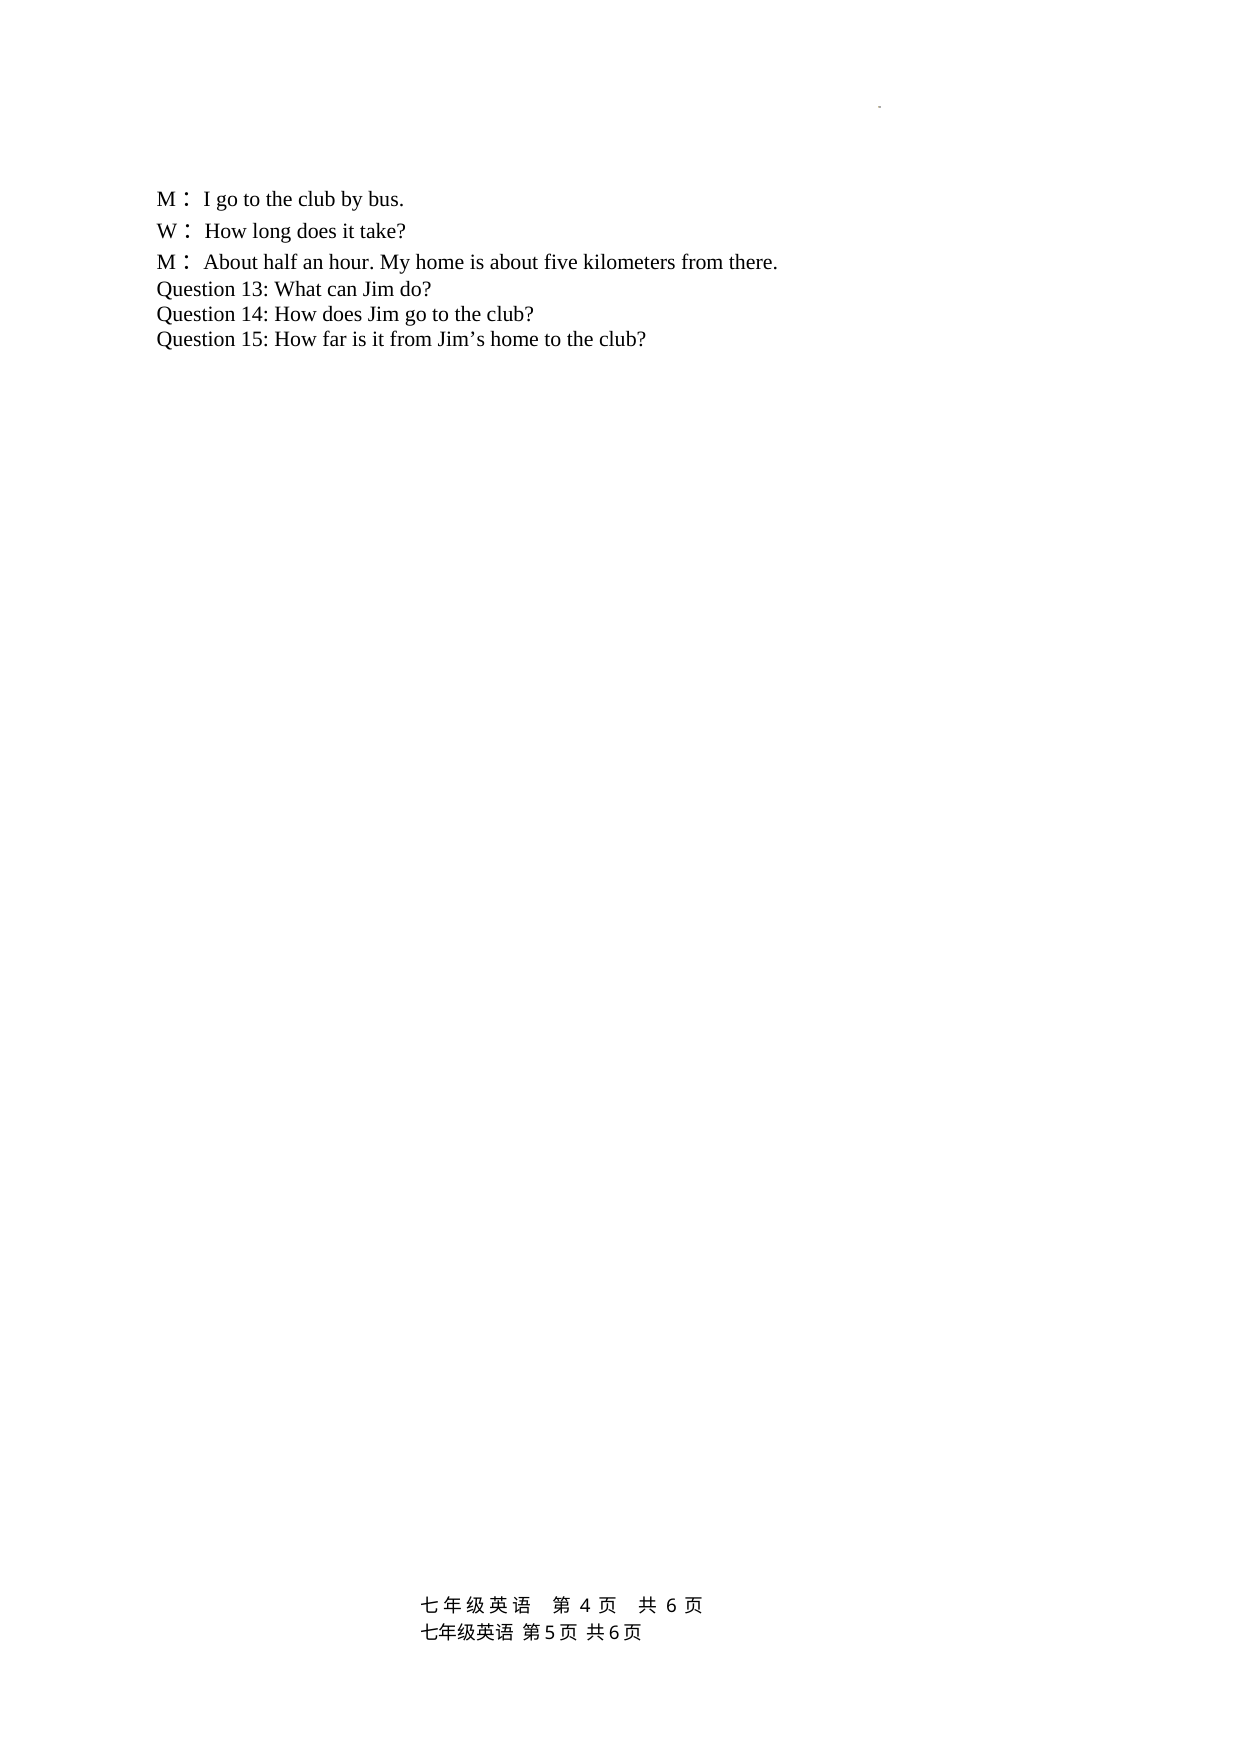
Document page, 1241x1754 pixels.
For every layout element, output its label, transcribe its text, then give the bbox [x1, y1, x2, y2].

text M ：About half an hour. My home is about five kilometers from there. [156, 244, 1084, 276]
text Question 15: How far is it from Jim’s home to the club? [156, 326, 1084, 352]
text M ：I go to the club by bus. [156, 181, 1084, 213]
text W ：How long does it take? [156, 213, 1084, 244]
text Question 14: How does Jim go to the club? [156, 301, 1084, 326]
text Question 13: What can Jim do? [156, 276, 1084, 301]
